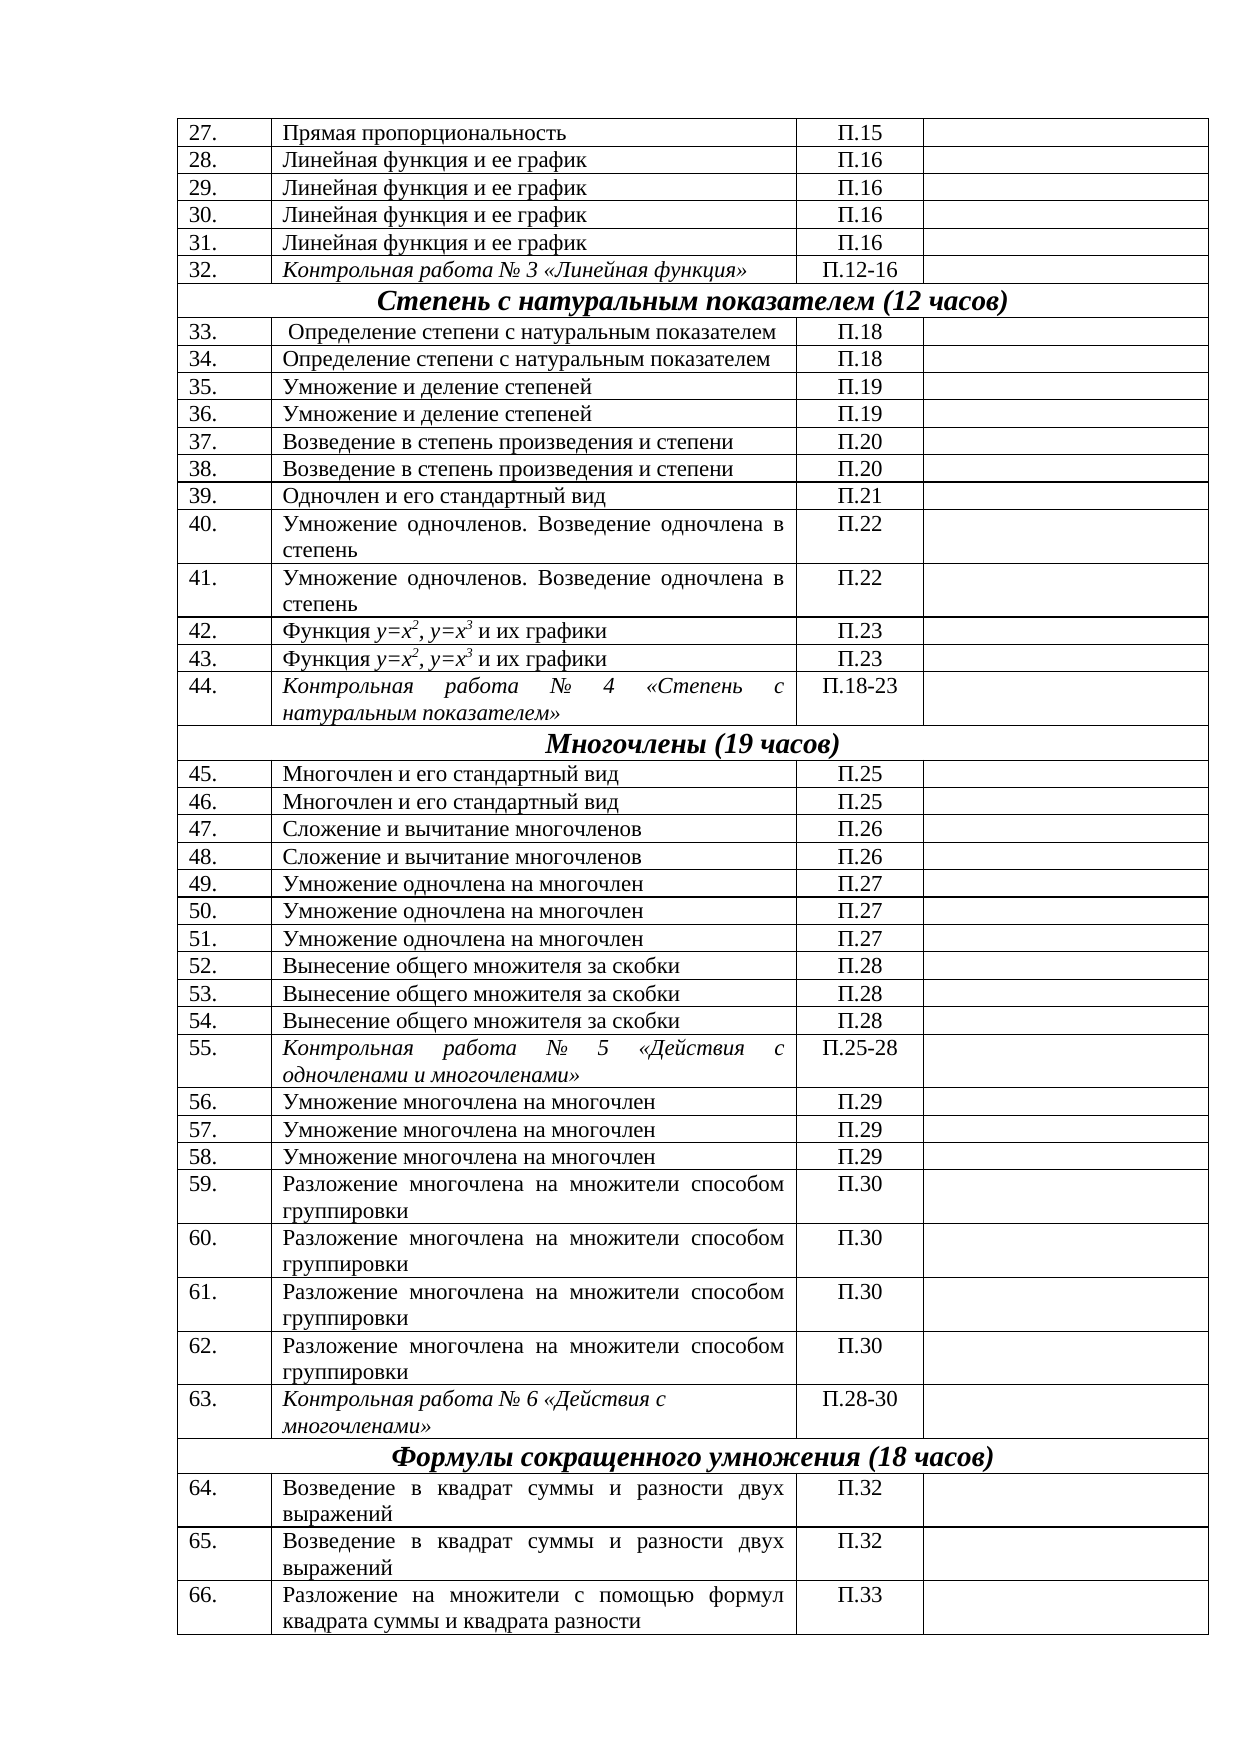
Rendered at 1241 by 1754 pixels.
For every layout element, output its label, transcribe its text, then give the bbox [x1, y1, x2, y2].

table_cell [924, 898, 1208, 924]
table_cell Умножение и деление степеней [272, 373, 796, 399]
table_cell П.33 [797, 1581, 923, 1634]
table_cell [178, 870, 271, 896]
table_cell П.29 [797, 1116, 923, 1142]
table_cell Умножение и деление степеней [272, 400, 796, 427]
table_cell [178, 1385, 271, 1438]
table_cell П.27 [797, 898, 923, 924]
table_cell [924, 119, 1208, 146]
table_cell [924, 428, 1208, 454]
table_cell Определение степени с натуральным показателем [272, 318, 796, 344]
table_cell [924, 256, 1208, 282]
table_cell П.27 [797, 870, 923, 896]
table_cell П.30 [797, 1278, 923, 1331]
table_cell [178, 455, 271, 481]
table_cell [178, 201, 271, 228]
table_cell Умножение одночленов. Возведение одночлена в степень [272, 564, 796, 616]
table_cell [924, 1474, 1208, 1526]
table_cell [178, 645, 271, 671]
table_cell [924, 1332, 1208, 1384]
table_cell [924, 455, 1208, 481]
table_cell П.26 [797, 815, 923, 842]
table_cell [924, 1385, 1208, 1438]
table_cell [924, 483, 1208, 509]
table_cell [924, 870, 1208, 896]
table_cell [924, 346, 1208, 372]
table_cell Умножение одночленов. Возведение одночлена в степень [272, 510, 796, 563]
table_cell П.19 [797, 373, 923, 399]
table_cell П.30 [797, 1224, 923, 1277]
table_cell [178, 373, 271, 399]
table_cell [924, 174, 1208, 200]
table_cell П.16 [797, 174, 923, 200]
table_cell П.16 [797, 147, 923, 173]
table_cell П.23 [797, 618, 923, 644]
table_cell Контрольная работа № 5 «Действия с одночленами и многочленами» [272, 1035, 796, 1087]
table_cell Многочлен и его стандартный вид [272, 761, 796, 787]
table_cell [178, 843, 271, 869]
table_cell [178, 925, 271, 951]
table_cell [924, 1007, 1208, 1033]
table_cell Степень с натуральным показателем (12 часов) [178, 284, 1208, 317]
table_cell П.30 [797, 1170, 923, 1223]
table_cell П.18 [797, 318, 923, 344]
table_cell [272, 1581, 796, 1634]
table_cell [924, 761, 1208, 787]
table_cell [178, 1116, 271, 1142]
table_cell П.21 [797, 483, 923, 509]
table_cell П.25 [797, 761, 923, 787]
table_cell [178, 400, 271, 427]
table_cell П.25-28 [797, 1035, 923, 1087]
table_cell Вынесение общего множителя за скобки [272, 952, 796, 979]
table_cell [272, 119, 796, 146]
table_cell Функция у=х2, у=х3 и их графики [272, 645, 796, 671]
table_cell [178, 1035, 271, 1087]
table_cell П.16 [797, 229, 923, 255]
table_cell [178, 1143, 271, 1169]
table_cell [178, 815, 271, 842]
table_cell П.16 [797, 201, 923, 228]
table_cell Умножение одночлена на многочлен [272, 898, 796, 924]
table_cell П.28 [797, 980, 923, 1006]
table_cell [178, 147, 271, 173]
table_cell [924, 1143, 1208, 1169]
table_cell Возведение в степень произведения и степени [272, 428, 796, 454]
table_cell [178, 788, 271, 814]
table_cell [178, 428, 271, 454]
table_cell [924, 815, 1208, 842]
table_cell П.29 [797, 1088, 923, 1114]
table_cell П.22 [797, 510, 923, 563]
table_cell [178, 980, 271, 1006]
table_cell Умножение многочлена на многочлен [272, 1143, 796, 1169]
table_cell Определение степени с натуральным показателем [272, 346, 796, 372]
table_cell [178, 174, 271, 200]
table_cell Разложение многочлена на множители способом группировки [272, 1224, 796, 1277]
table_cell Линейная функция и ее график [272, 147, 796, 173]
table_cell [178, 1224, 271, 1277]
table_cell П.32 [797, 1528, 923, 1580]
table_cell [924, 201, 1208, 228]
table_cell Разложение многочлена на множители способом группировки [272, 1170, 796, 1223]
table_cell [178, 952, 271, 979]
table_cell [178, 1474, 271, 1526]
table_cell П.18 [797, 346, 923, 372]
table_cell П.30 [797, 1332, 923, 1384]
table_cell [924, 645, 1208, 671]
table_cell Вынесение общего множителя за скобки [272, 1007, 796, 1033]
table_cell Контрольная работа № 3 «Линейная функция» [272, 256, 796, 282]
table_cell [924, 925, 1208, 951]
table_cell Вынесение общего множителя за скобки [272, 980, 796, 1006]
table_cell П.20 [797, 455, 923, 481]
table_cell П.27 [797, 925, 923, 951]
table_cell [178, 229, 271, 255]
table_cell Сложение и вычитание многочленов [272, 815, 796, 842]
table_cell [178, 119, 271, 146]
table_cell Многочлен и его стандартный вид [272, 788, 796, 814]
table_cell [178, 1278, 271, 1331]
table_cell [924, 788, 1208, 814]
table_cell [178, 256, 271, 282]
table_cell [178, 618, 271, 644]
table_cell П.23 [797, 645, 923, 671]
table_cell П.18-23 [797, 672, 923, 725]
table_cell [924, 618, 1208, 644]
table_cell [924, 980, 1208, 1006]
table_cell [178, 318, 271, 344]
table_cell [178, 1528, 271, 1580]
table_cell [924, 147, 1208, 173]
table_cell [924, 1170, 1208, 1223]
table_cell [178, 483, 271, 509]
table_cell [178, 510, 271, 563]
table_cell Разложение многочлена на множители способом группировки [272, 1332, 796, 1384]
table_cell П.12-16 [797, 256, 923, 282]
table_cell Одночлен и его стандартный вид [272, 483, 796, 509]
table_cell П.22 [797, 564, 923, 616]
table_cell Многочлены (19 часов) [178, 726, 1208, 759]
table_cell [924, 400, 1208, 427]
table_cell Линейная функция и ее график [272, 229, 796, 255]
table_cell [924, 1581, 1208, 1634]
table_cell Умножение одночлена на многочлен [272, 870, 796, 896]
table_cell [178, 346, 271, 372]
table_cell Возведение в квадрат суммы и разности двух выражений [272, 1528, 796, 1580]
table_cell [178, 1581, 271, 1634]
table_cell П.29 [797, 1143, 923, 1169]
table_cell [924, 672, 1208, 725]
table_cell Функция у=х2, у=х3 и их графики [272, 618, 796, 644]
table_cell [178, 1007, 271, 1033]
table_cell Линейная функция и ее график [272, 201, 796, 228]
table_cell П.28 [797, 1007, 923, 1033]
table_cell [178, 1332, 271, 1384]
table_cell [924, 1035, 1208, 1087]
table_cell [178, 672, 271, 725]
table_cell Разложение многочлена на множители способом группировки [272, 1278, 796, 1331]
table_cell [178, 761, 271, 787]
table_cell П.28-30 [797, 1385, 923, 1438]
table_cell Линейная функция и ее график [272, 174, 796, 200]
table_cell Умножение одночлена на многочлен [272, 925, 796, 951]
table_cell П.28 [797, 952, 923, 979]
table_cell Контрольная работа № 6 «Действия с многочленами» [272, 1385, 796, 1438]
table_cell П.26 [797, 843, 923, 869]
table_cell Умножение многочлена на многочлен [272, 1088, 796, 1114]
table_cell П.25 [797, 788, 923, 814]
table_cell [178, 898, 271, 924]
table_cell [924, 1224, 1208, 1277]
table_cell [924, 1278, 1208, 1331]
table_cell [924, 510, 1208, 563]
table_cell [924, 318, 1208, 344]
table_cell Сложение и вычитание многочленов [272, 843, 796, 869]
table_cell [924, 373, 1208, 399]
table_cell [924, 1528, 1208, 1580]
table_cell [924, 1116, 1208, 1142]
table_cell Возведение в степень произведения и степени [272, 455, 796, 481]
table_cell П.15 [797, 119, 923, 146]
table_cell П.20 [797, 428, 923, 454]
table_cell П.32 [797, 1474, 923, 1526]
table_cell [178, 1088, 271, 1114]
table_cell Возведение в квадрат суммы и разности двух выражений [272, 1474, 796, 1526]
table_cell [178, 1170, 271, 1223]
table_cell [924, 564, 1208, 616]
table_cell П.19 [797, 400, 923, 427]
table_cell [924, 952, 1208, 979]
table_cell Умножение многочлена на многочлен [272, 1116, 796, 1142]
table_cell [178, 564, 271, 616]
table_cell [924, 843, 1208, 869]
table_cell [924, 229, 1208, 255]
table_cell Контрольная работа № 4 «Степень с натуральным показателем» [272, 672, 796, 725]
table_cell [924, 1088, 1208, 1114]
table_cell Формулы сокращенного умножения (18 часов) [178, 1439, 1208, 1473]
